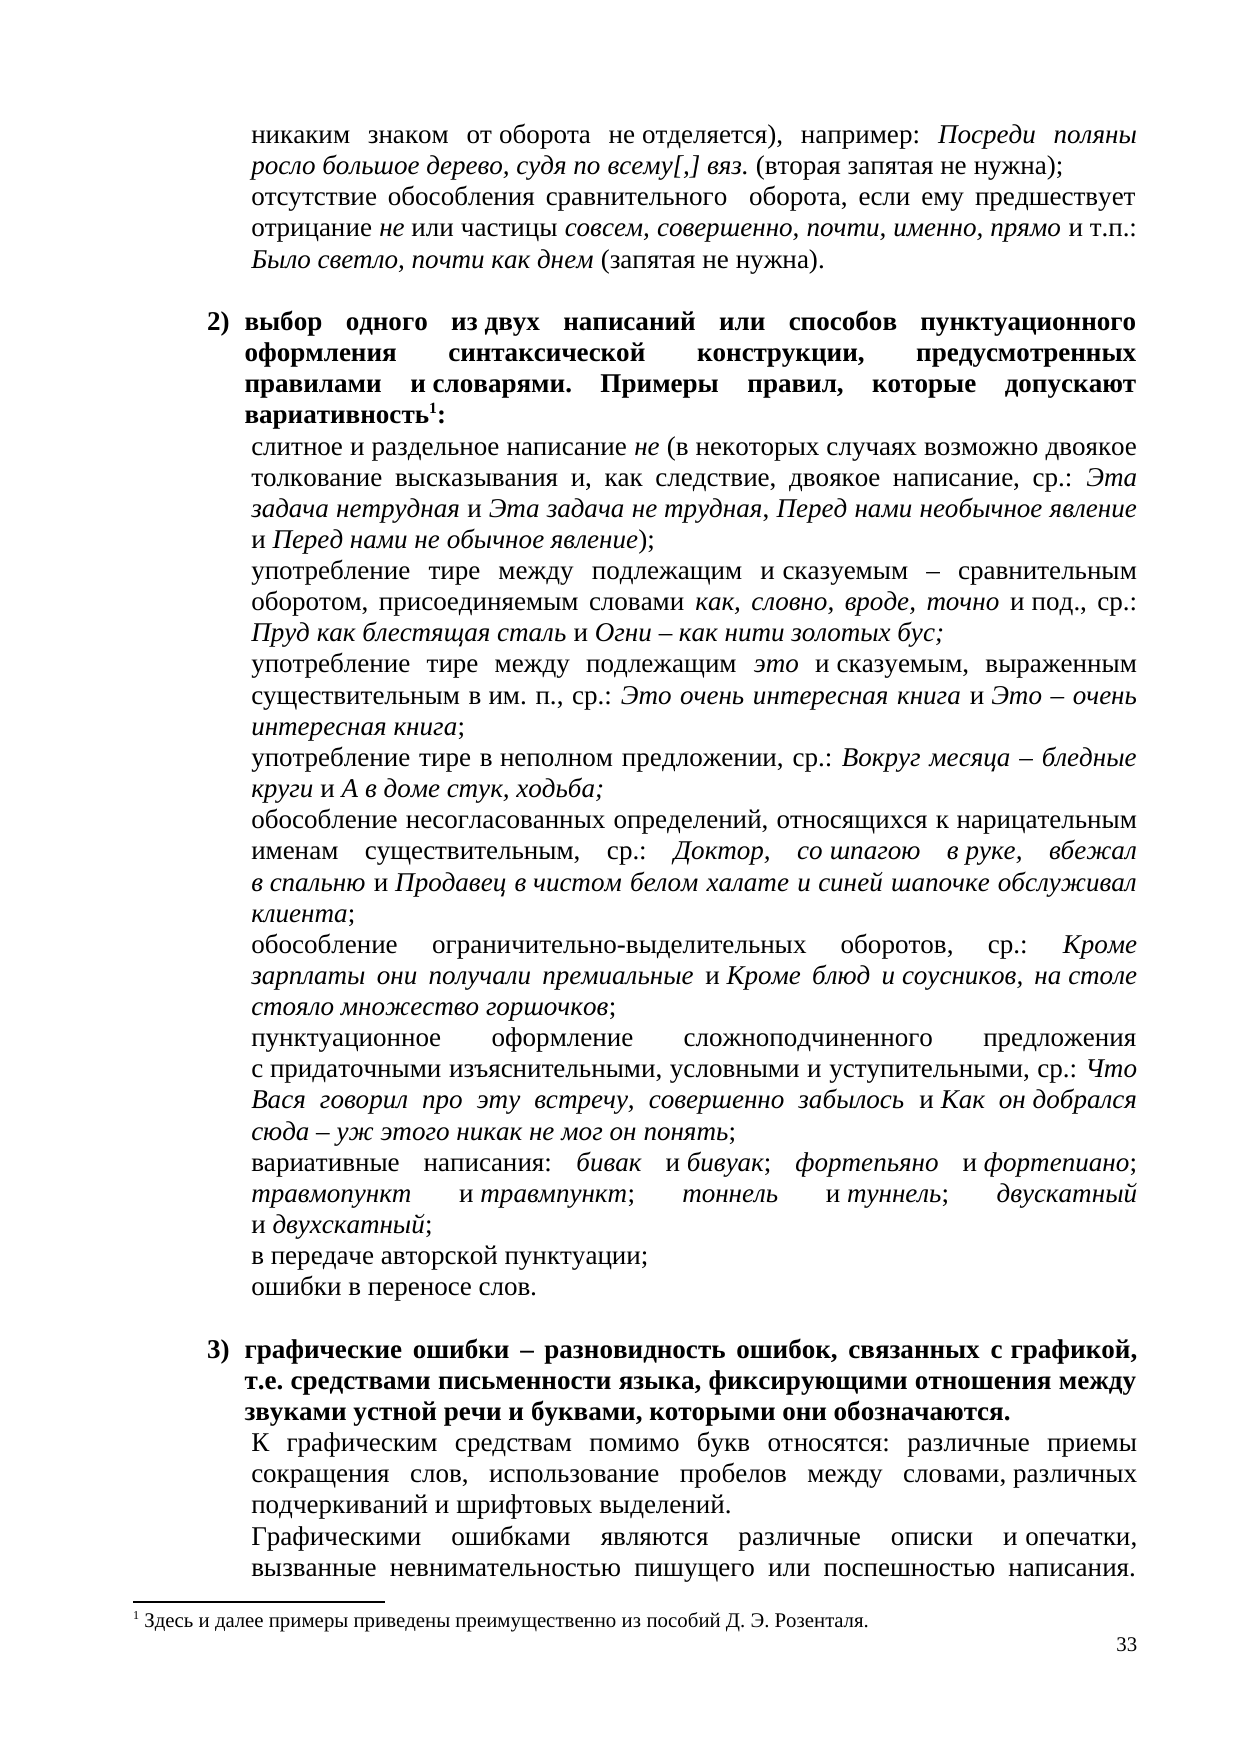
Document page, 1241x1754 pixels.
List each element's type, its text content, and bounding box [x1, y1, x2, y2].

text употребление тире в неполном предложении, ср.: Вокруг месяца – бледные круги и А в доме стук, ходьба; [251, 741, 1137, 803]
text вариативные написания: бивак и бивуак; фортепьяно и фортепиано; травмопункт и травмпункт; тоннель и туннель; двускатный и двухскатный; [251, 1146, 1137, 1239]
list выбор одного из двух написаний или способов пунктуационного оформления синтаксической конструкции, предусмотренных правилами и словарями. Примеры правил, которые допускают вариативность: [207, 305, 1137, 429]
text в передаче авторской пунктуации; [251, 1239, 1137, 1271]
text употребление тире между подлежащим и сказуемым – сравнительным оборотом, присоединяемым словами как, словно, вроде, точно и под., ср.: Пруд как блестящая сталь и Огни – как нити золотых бус; [251, 554, 1137, 648]
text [251, 118, 1137, 180]
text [251, 1520, 1137, 1582]
text пунктуационное оформление сложноподчиненного предложения с придаточными изъяснительными, условными и уступительными, ср.: Что Вася говорил про эту встречу, совершенно забылось и Как он добрался сюда – уж этого никак не мог он понять; [251, 1021, 1137, 1146]
list графические ошибки – разновидность ошибок, связанных с графикой, т.е. средствами письменности языка, фиксирующими отношения между звуками устной речи и буквами, которыми они обозначаются. [207, 1333, 1137, 1426]
text слитное и раздельное написание не (в некоторых случаях возможно двоякое толкование высказывания и, как следствие, двоякое написание, ср.: Эта задача нетрудная и Эта задача не трудная, Перед нами необычное явление и Перед нами не обычное явление); [251, 429, 1137, 554]
text обособление несогласованных определений, относящихся к нарицательным именам существительным, ср.: Доктор, со шпагою в руке, вбежал в спальню и Продавец в чистом белом халате и синей шапочке обслуживал клиента; [251, 803, 1137, 928]
text обособление ограничительно-выделительных оборотов, ср.: Кроме зарплаты они получали премиальные и Кроме блюд и соусников, на столе стояло множество горшочков; [251, 928, 1137, 1021]
text ошибки в переносе слов. [251, 1271, 1137, 1302]
text отсутствие обособления сравнительного оборота, если ему предшествует отрицание не или частицы совсем, совершенно, почти, именно, прямо и т.п.: Было светло, почти как днем (запятая не нужна). [251, 180, 1137, 274]
text употребление тире между подлежащим это и сказуемым, выраженным существительным в им. п., ср.: Это очень интересная книга и Это – очень интересная книга; [251, 648, 1137, 741]
text К графическим средствам помимо букв относятся: различные приемы сокращения слов, использование пробелов между словами, различных подчеркиваний и шрифтовых выделений. [251, 1426, 1137, 1520]
